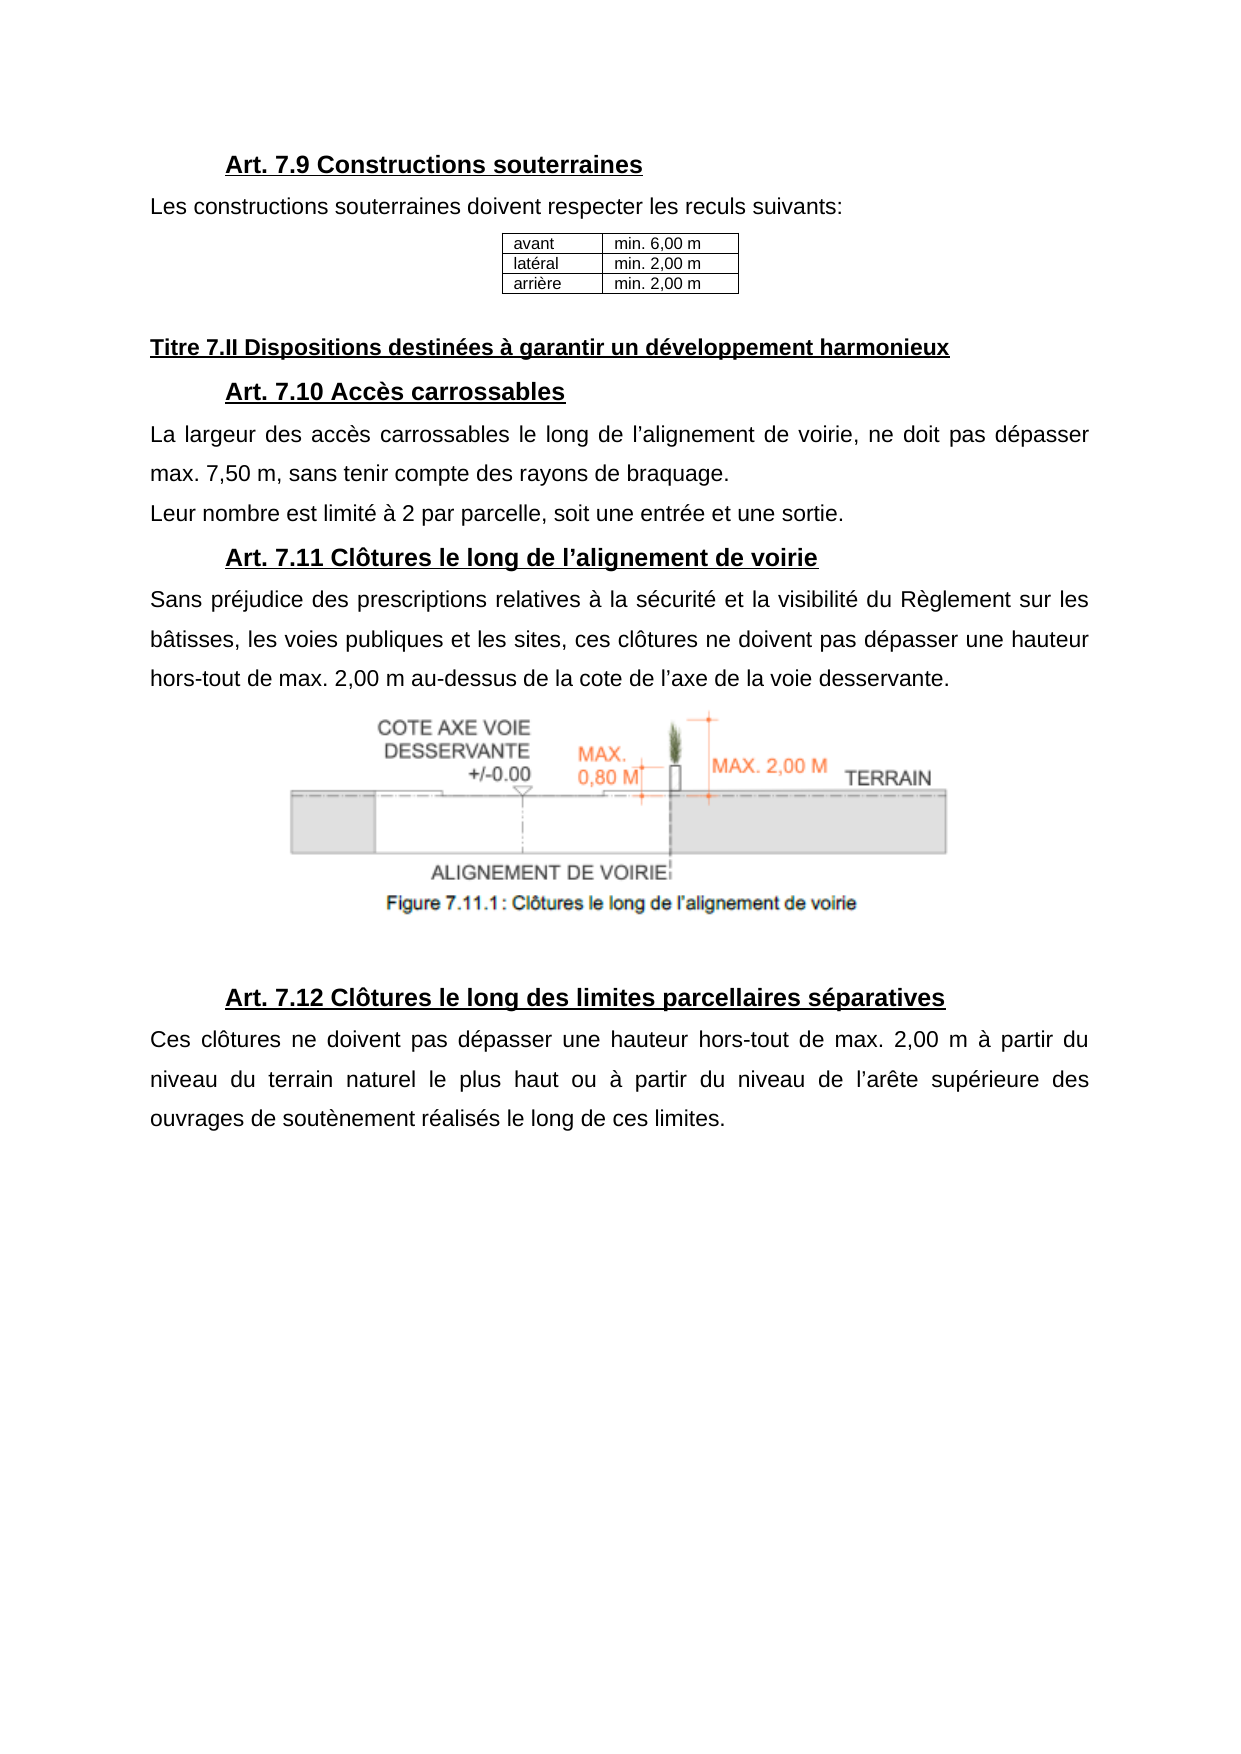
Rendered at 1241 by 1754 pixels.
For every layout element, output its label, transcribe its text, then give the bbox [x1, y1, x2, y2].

picture [281, 704, 959, 927]
table_cell latéral [503, 254, 602, 273]
text Titre 7.II Dispositions destinées à garantir un développement harmonieux [150, 334, 1090, 360]
subtitle Art. 7.10 Accès carrossables [225, 377, 1090, 406]
text Leur nombre est limité à 2 par parcelle, soit une entrée et une sortie. [150, 499, 1090, 526]
subtitle Art. 7.9 Constructions souterraines [225, 150, 1090, 179]
subtitle Art. 7.11 Clôtures le long de l’alignement de voirie [225, 543, 1090, 572]
table_cell min. 2,00 m [603, 254, 738, 273]
table_header avant [503, 234, 602, 253]
text Ces clôtures ne doivent pas dépasser une hauteur hors-tout de max. 2,00 m à partir du niveau du terrain naturel le plus haut ou à partir du niveau de l’arête supérieure des ouvrages de soutènement réalisés le long de ces limites. [150, 1026, 1090, 1132]
table_cell arrière [503, 274, 602, 293]
subtitle Art. 7.12 Clôtures le long des limites parcellaires séparatives [225, 983, 1090, 1012]
table_header min. 6,00 m [603, 234, 738, 253]
text Les constructions souterraines doivent respecter les reculs suivants: [150, 193, 1090, 219]
table_cell min. 2,00 m [603, 274, 738, 293]
text Sans préjudice des prescriptions relatives à la sécurité et la visibilité du Règlement sur les bâtisses, les voies publiques et les sites, ces clôtures ne doivent pas dépasser une hauteur hors-tout de max. 2,00 m au-dessus de la cote de l’axe de la voie desservante. [150, 586, 1090, 692]
text La largeur des accès carrossables le long de l’alignement de voirie, ne doit pas dépasser max. 7,50 m, sans tenir compte des rayons de braquage. [150, 421, 1090, 486]
